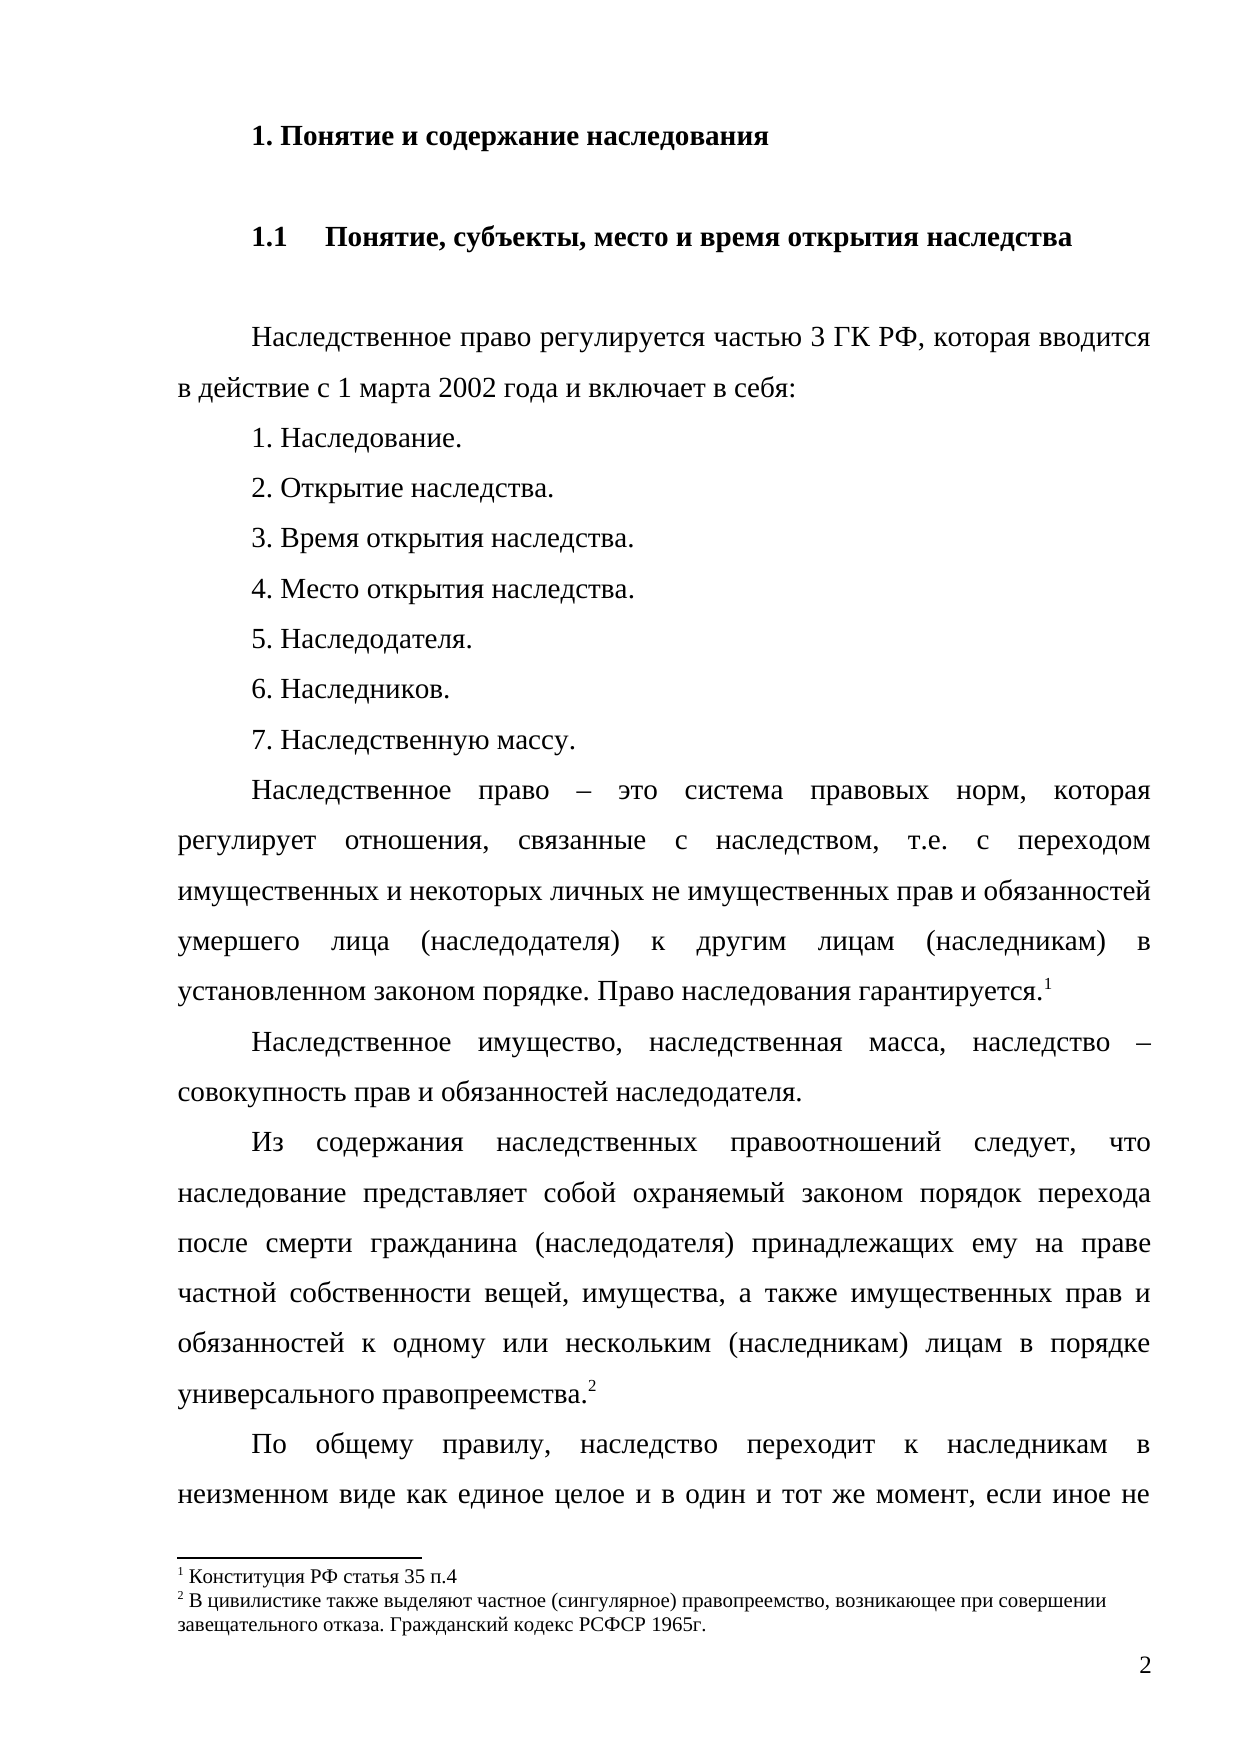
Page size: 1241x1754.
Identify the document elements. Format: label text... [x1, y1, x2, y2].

text 2. Открытие наследства. [177, 470, 1152, 504]
text 4. Место открытия наследства. [177, 571, 1152, 604]
text Наследственное право регулируется частью 3 ГК РФ, которая вводится в действие с 1 марта 2002 года и включает в себя: [177, 319, 1152, 403]
text 1. Наследование. [177, 420, 1152, 453]
list Понятие, субъекты, место и время открытия наследства [177, 219, 1152, 252]
text Наследственное имущество, наследственная масса, наследство – совокупность прав и обязанностей наследодателя. [177, 1024, 1152, 1108]
text Из содержания наследственных правоотношений следует, что наследование представляет собой охраняемый законом порядок перехода после смерти гражданина (наследодателя) принадлежащих ему на праве частной собственности вещей, имущества, а также имущественных прав и обязанностей к одному или нескольким (наследникам) лицам в порядке универсального правопреемства. [177, 1124, 1152, 1409]
text 7. Наследственную массу. [177, 722, 1152, 755]
text 3. Время открытия наследства. [177, 521, 1152, 554]
text Наследственное право – это система правовых норм, которая регулирует отношения, связанные с наследством, т.е. с переходом имущественных и некоторых личных не имущественных прав и обязанностей умершего лица (наследодателя) к другим лицам (наследникам) в установленном законом порядке. Право наследования гарантируется. [177, 772, 1152, 1007]
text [177, 1426, 1152, 1510]
text 5. Наследодателя. [177, 621, 1152, 655]
text 1. Понятие и содержание наследования [177, 118, 1152, 152]
text 6. Наследников. [177, 672, 1152, 705]
